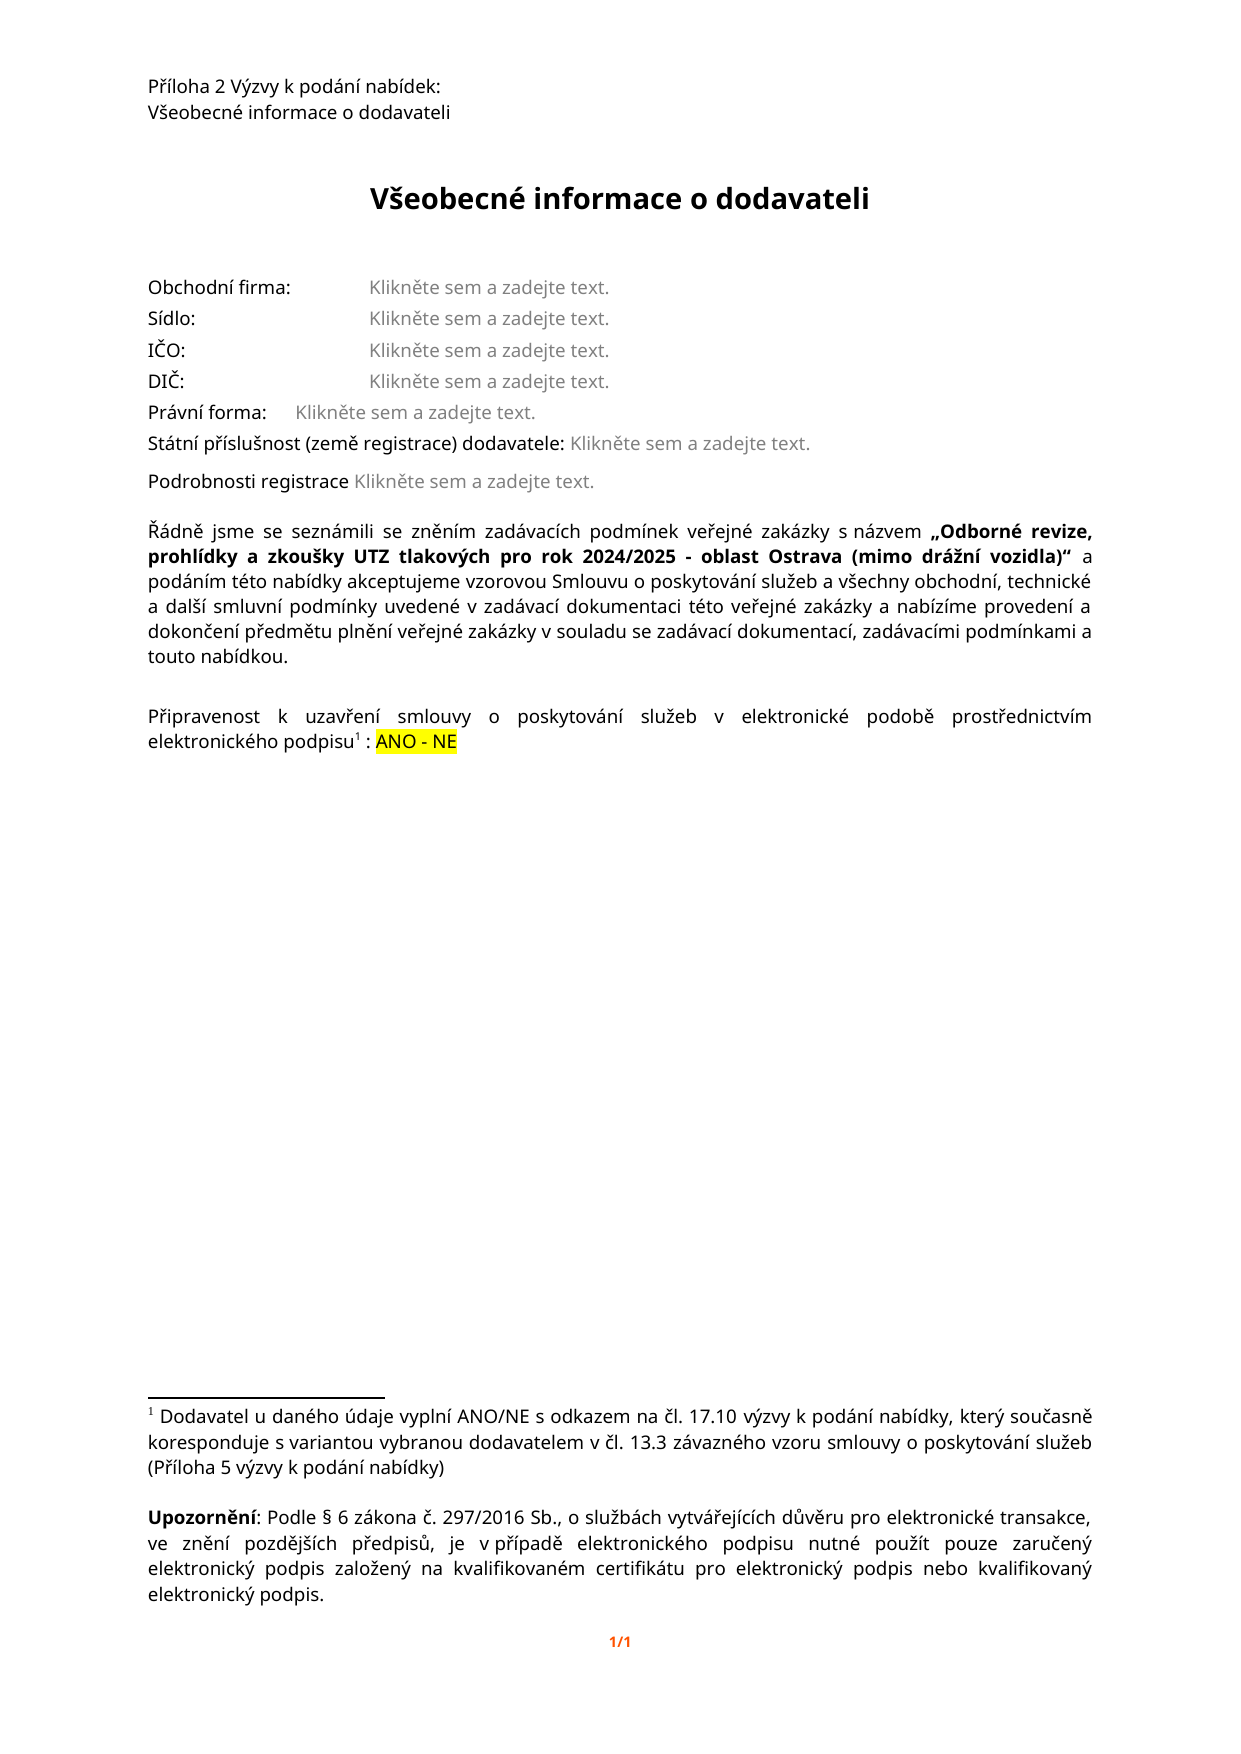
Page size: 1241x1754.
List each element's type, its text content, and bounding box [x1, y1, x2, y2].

text Připravenost k uzavření smlouvy o poskytování služeb v elektronické podobě prostřednictvím elektronického podpisu1 : [148, 703, 1093, 754]
text Obchodní firma: [148, 274, 1093, 299]
text Podrobnosti registrace [148, 468, 1093, 493]
text Sídlo: [148, 306, 1093, 331]
title Všeobecné informace o dodavateli [148, 178, 1093, 218]
text Právní forma: [148, 399, 1093, 424]
text DIČ: [148, 368, 1093, 393]
text Státní příslušnost (země registrace) dodavatele: [148, 431, 1093, 456]
text IČO: [148, 337, 1093, 362]
text Řádně jsme se seznámili se zněním zadávacích podmínek veřejné zakázky s názvem „Odborné revize, prohlídky a zkoušky UTZ tlakových pro rok 2024/2025 - oblast Ostrava (mimo drážní vozidla)“ a podáním této nabídky akceptujeme vzorovou Smlouvu o poskytování služeb a všechny obchodní, technické a další smluvní podmínky uvedené v zadávací dokumentaci této veřejné zakázky a nabízíme provedení a dokončení předmětu plnění veřejné zakázky v souladu se zadávací dokumentací, zadávacími podmínkami a touto nabídkou. [148, 518, 1093, 668]
